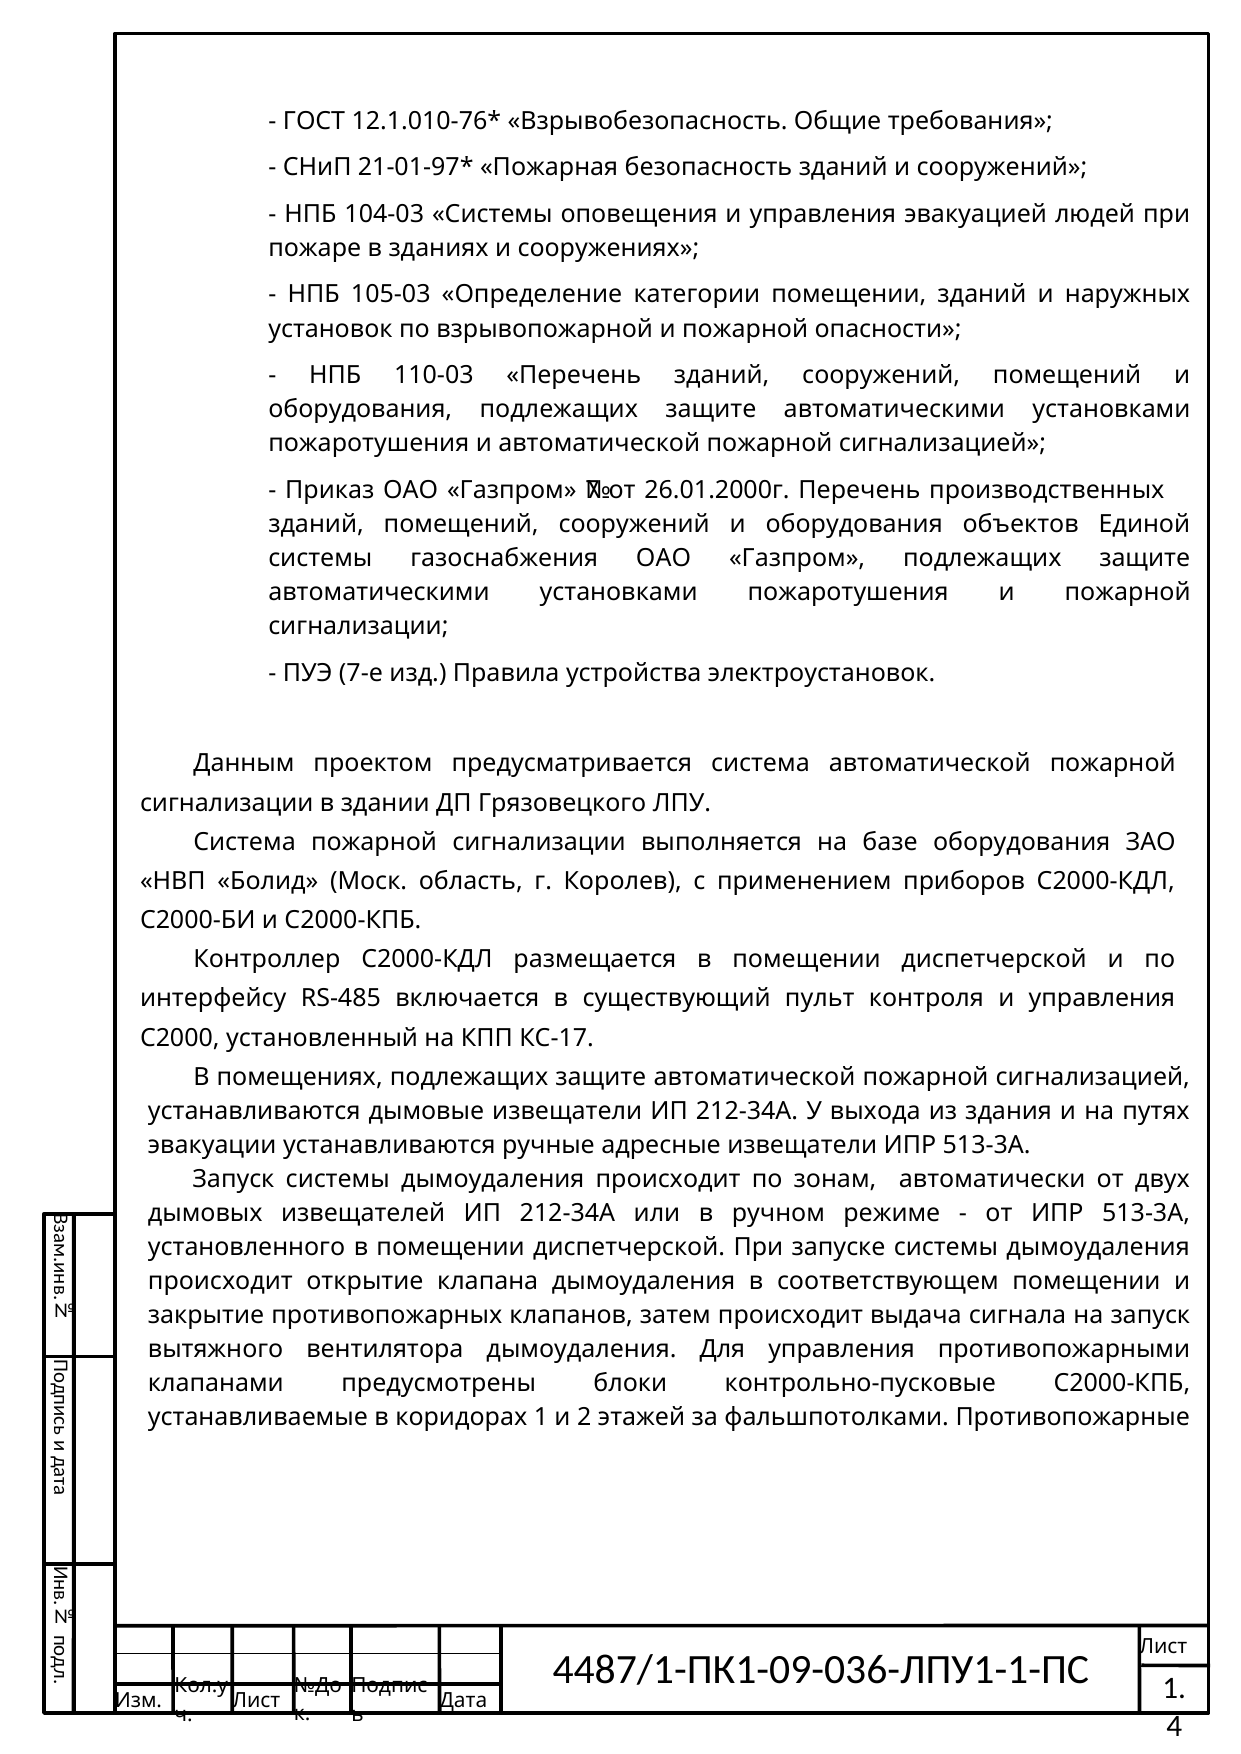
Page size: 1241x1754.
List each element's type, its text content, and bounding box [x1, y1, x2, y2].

text - ПУЭ (7-е изд.) Правила устройства электроустановок. [193, 654, 1176, 688]
text - ГОСТ 12.1.010-76* «Взрывобезопасность. Общие требования»; [268, 102, 1191, 136]
list Контроллер С2000-КДЛ размещается в помещении диспетчерской и по интерфейсу RS-485 включается в существующий пульт контроля и управления С2000, установленный на КПП КС-17. [140, 941, 1176, 1053]
text - НПБ 105-03 «Определение категории помещении, зданий и наружных установок по взрывопожарной и пожарной опасности»; [268, 276, 1191, 344]
list Данным проектом предусматривается система автоматической пожарной сигнализации в здании ДП Грязовецкого ЛПУ. [140, 745, 1176, 818]
list В помещениях, подлежащих защите автоматической пожарной сигнализацией, устанавливаются дымовые извещатели ИП 212-34А. У выхода из здания и на путях эвакуации устанавливаются ручные адресные извещатели ИПР 513-3А. [148, 1058, 1191, 1161]
text - СНиП 21-01-97* «Пожарная безопасность зданий и сооружений»; [268, 149, 1191, 183]
list Система пожарной сигнализации выполняется на базе оборудования ЗАО «НВП «Болид» (Моск. область, г. Королев), с применением приборов С2000-КДЛ, С2000-БИ и С2000-КПБ. [140, 823, 1176, 936]
text - НПБ 104-03 «Системы оповещения и управления эвакуацией людей при пожаре в зданиях и сооружениях»; [268, 196, 1191, 264]
text - Приказ ОАО «Газпром» №7 от 26.01.2000г. Перечень производственных зданий, помещений, сооружений и оборудования объектов Единой системы газоснабжения ОАО «Газпром», подлежащих защите автоматическими установками пожаротушения и пожарной сигнализации; [268, 471, 1191, 642]
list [148, 1161, 1191, 1433]
text - НПБ 110-03 «Перечень зданий, сооружений, помещений и оборудования, подлежащих защите автоматическими установками пожаротушения и автоматической пожарной сигнализацией»; [268, 357, 1191, 459]
